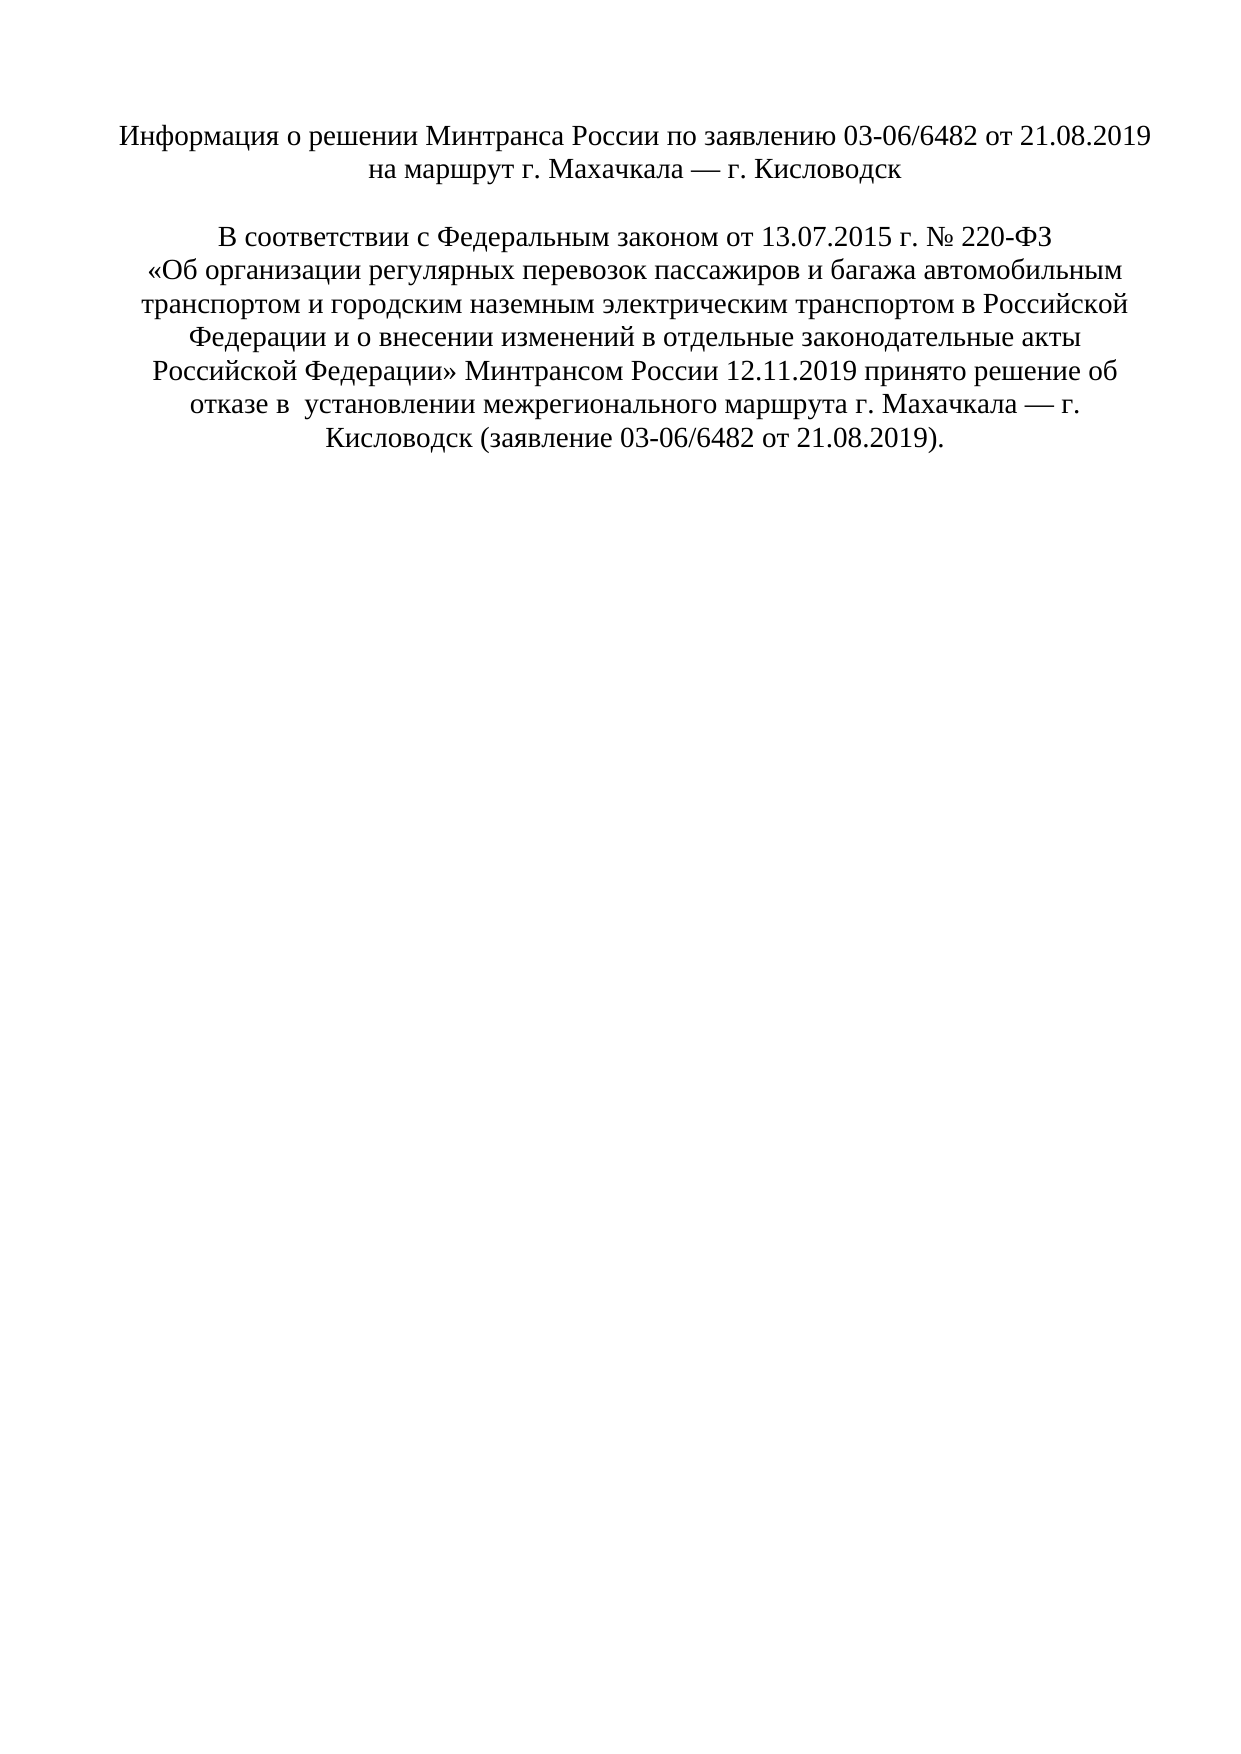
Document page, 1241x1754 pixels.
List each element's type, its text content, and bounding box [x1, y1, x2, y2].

text В соответствии с Федеральным законом от 13.07.2015 г. № 220-ФЗ «Об организации регулярных перевозок пассажиров и багажа автомобильным транспортом и городским наземным электрическим транспортом в Российской Федерации и о внесении изменений в отдельные законодательные акты Российской Федерации» Минтрансом России 12.11.2019 принято решение об отказе в установлении межрегионального маршрута г. Махачкала — г. Кисловодск (заявление 03-06/6482 от 21.08.2019). [118, 219, 1152, 453]
text Информация о решении Минтранса России по заявлению 03-06/6482 от 21.08.2019 на маршрут г. Махачкала — г. Кисловодск [118, 118, 1152, 185]
